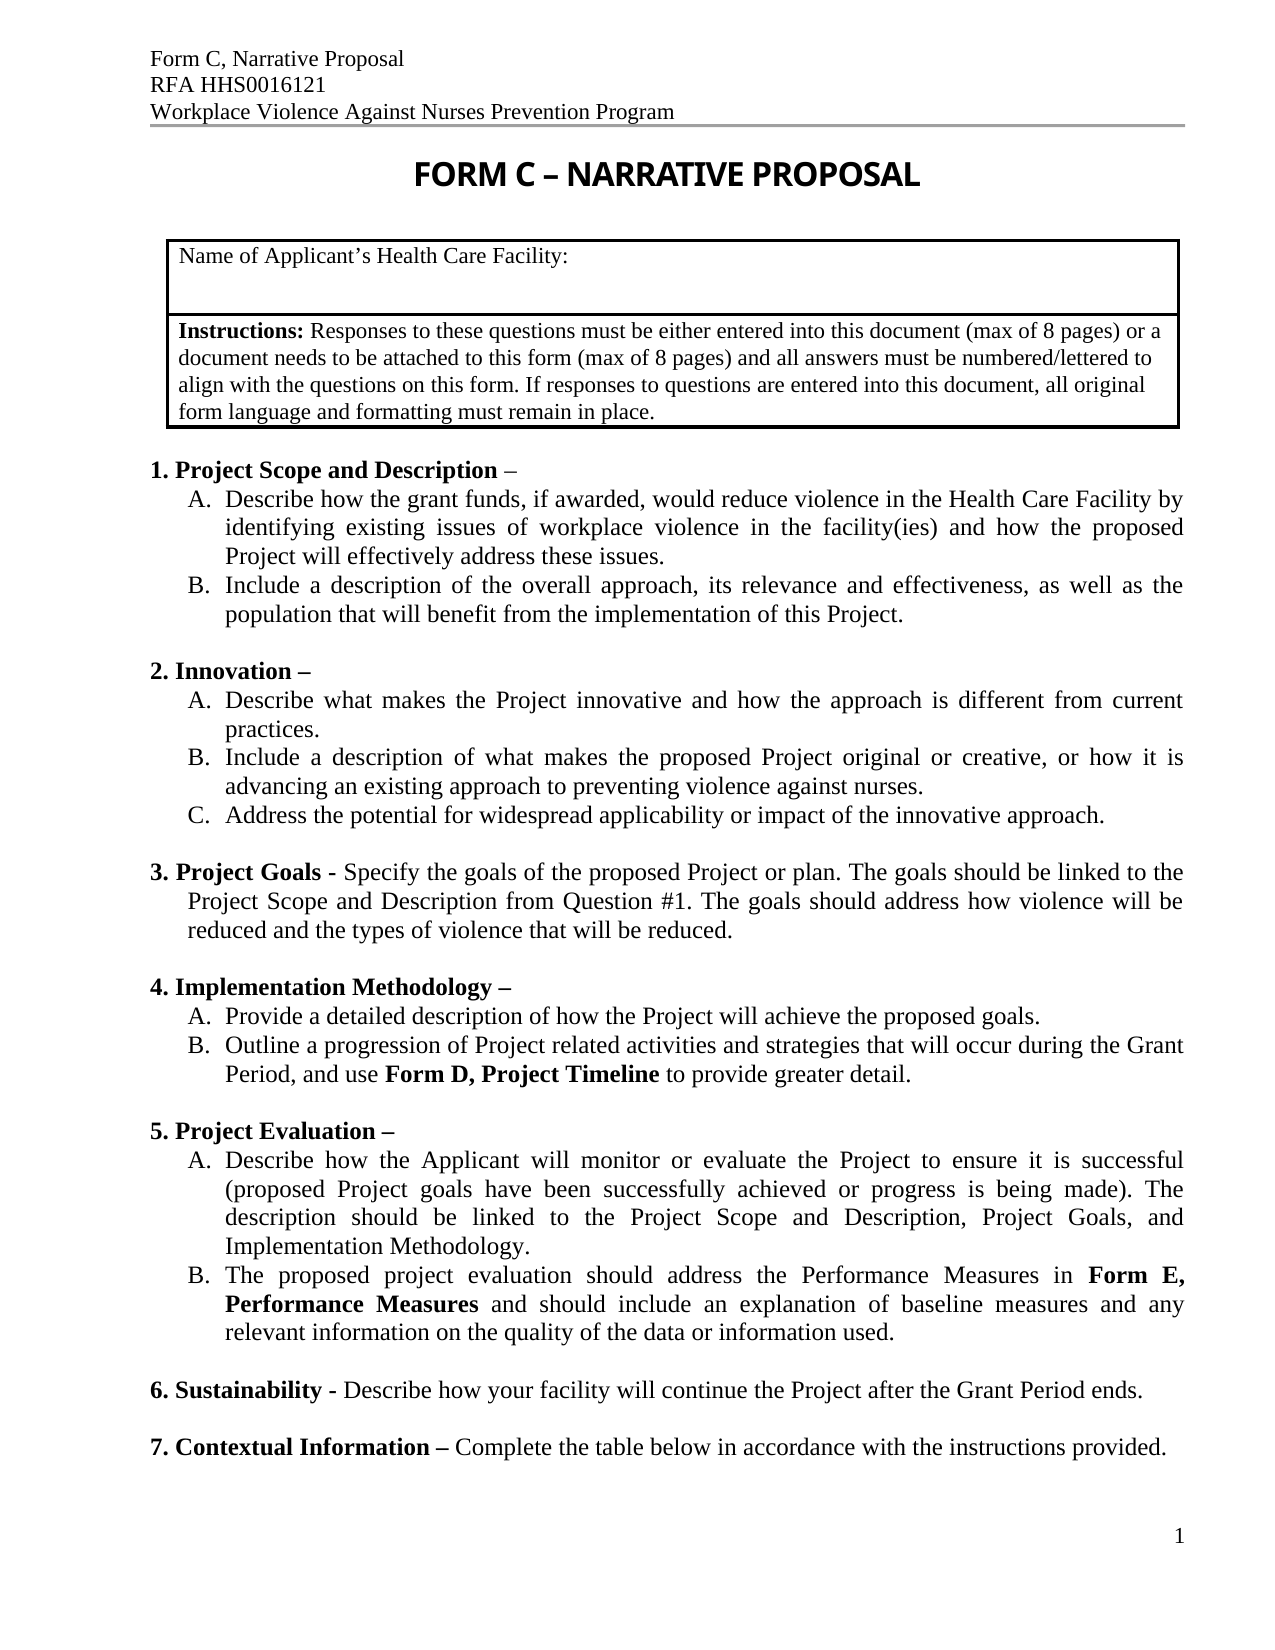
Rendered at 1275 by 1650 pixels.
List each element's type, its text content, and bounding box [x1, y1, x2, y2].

text 5. Project Evaluation – [150, 1116, 1185, 1145]
list Include a description of the overall approach, its relevance and effectiveness, as well as the population that will benefit from the implementation of this Project. [187, 570, 1185, 627]
table_header Name of Applicant’s Health Care Facility: [169, 242, 1177, 313]
title FORM C – NARRATIVE PROPOSAL [150, 150, 1185, 196]
text 2. Innovation – [150, 656, 1185, 685]
list The proposed project evaluation should address the Performance Measures in Form E, Performance Measures and should include an explanation of baseline measures and any relevant information on the quality of the data or information used. [187, 1260, 1185, 1346]
text 6. Sustainability - Describe how your facility will continue the Project after the Grant Period ends. [150, 1375, 1185, 1404]
list Describe what makes the Project innovative and how the approach is different from current practices. [187, 685, 1185, 742]
list Describe how the Applicant will monitor or evaluate the Project to ensure it is successful (proposed Project goals have been successfully achieved or progress is being made). The description should be linked to the Project Scope and Description, Project Goals, and Implementation Methodology. [187, 1145, 1185, 1260]
list Describe how the grant funds, if awarded, would reduce violence in the Health Care Facility by identifying existing issues of workplace violence in the facility(ies) and how the proposed Project will effectively address these issues. [187, 484, 1185, 570]
list Include a description of what makes the proposed Project original or creative, or how it is advancing an existing approach to preventing violence against nurses. [187, 742, 1185, 800]
list Address the potential for widespread applicability or impact of the innovative approach. [187, 800, 1185, 829]
text 4. Implementation Methodology – [150, 972, 1185, 1001]
text 1. Project Scope and Description – [150, 455, 1185, 484]
table_cell Instructions: Responses to these questions must be either entered into this document (max of 8 pages) or a document needs to be attached to this form (max of 8 pages) and all answers must be numbered/lettered to align with the questions on this form. If responses to questions are entered into this document, all original form language and formatting must remain in place. [169, 316, 1177, 425]
list Outline a progression of Project related activities and strategies that will occur during the Grant Period, and use Form D, Project Timeline to provide greater detail. [187, 1030, 1185, 1087]
text 7. Contextual Information – Complete the table below in accordance with the instructions provided. [150, 1432, 1185, 1461]
list Provide a detailed description of how the Project will achieve the proposed goals. [187, 1001, 1185, 1030]
text 3. Project Goals - Specify the goals of the proposed Project or plan. The goals should be linked to the Project Scope and Description from Question #1. The goals should address how violence will be reduced and the types of violence that will be reduced. [150, 857, 1185, 944]
